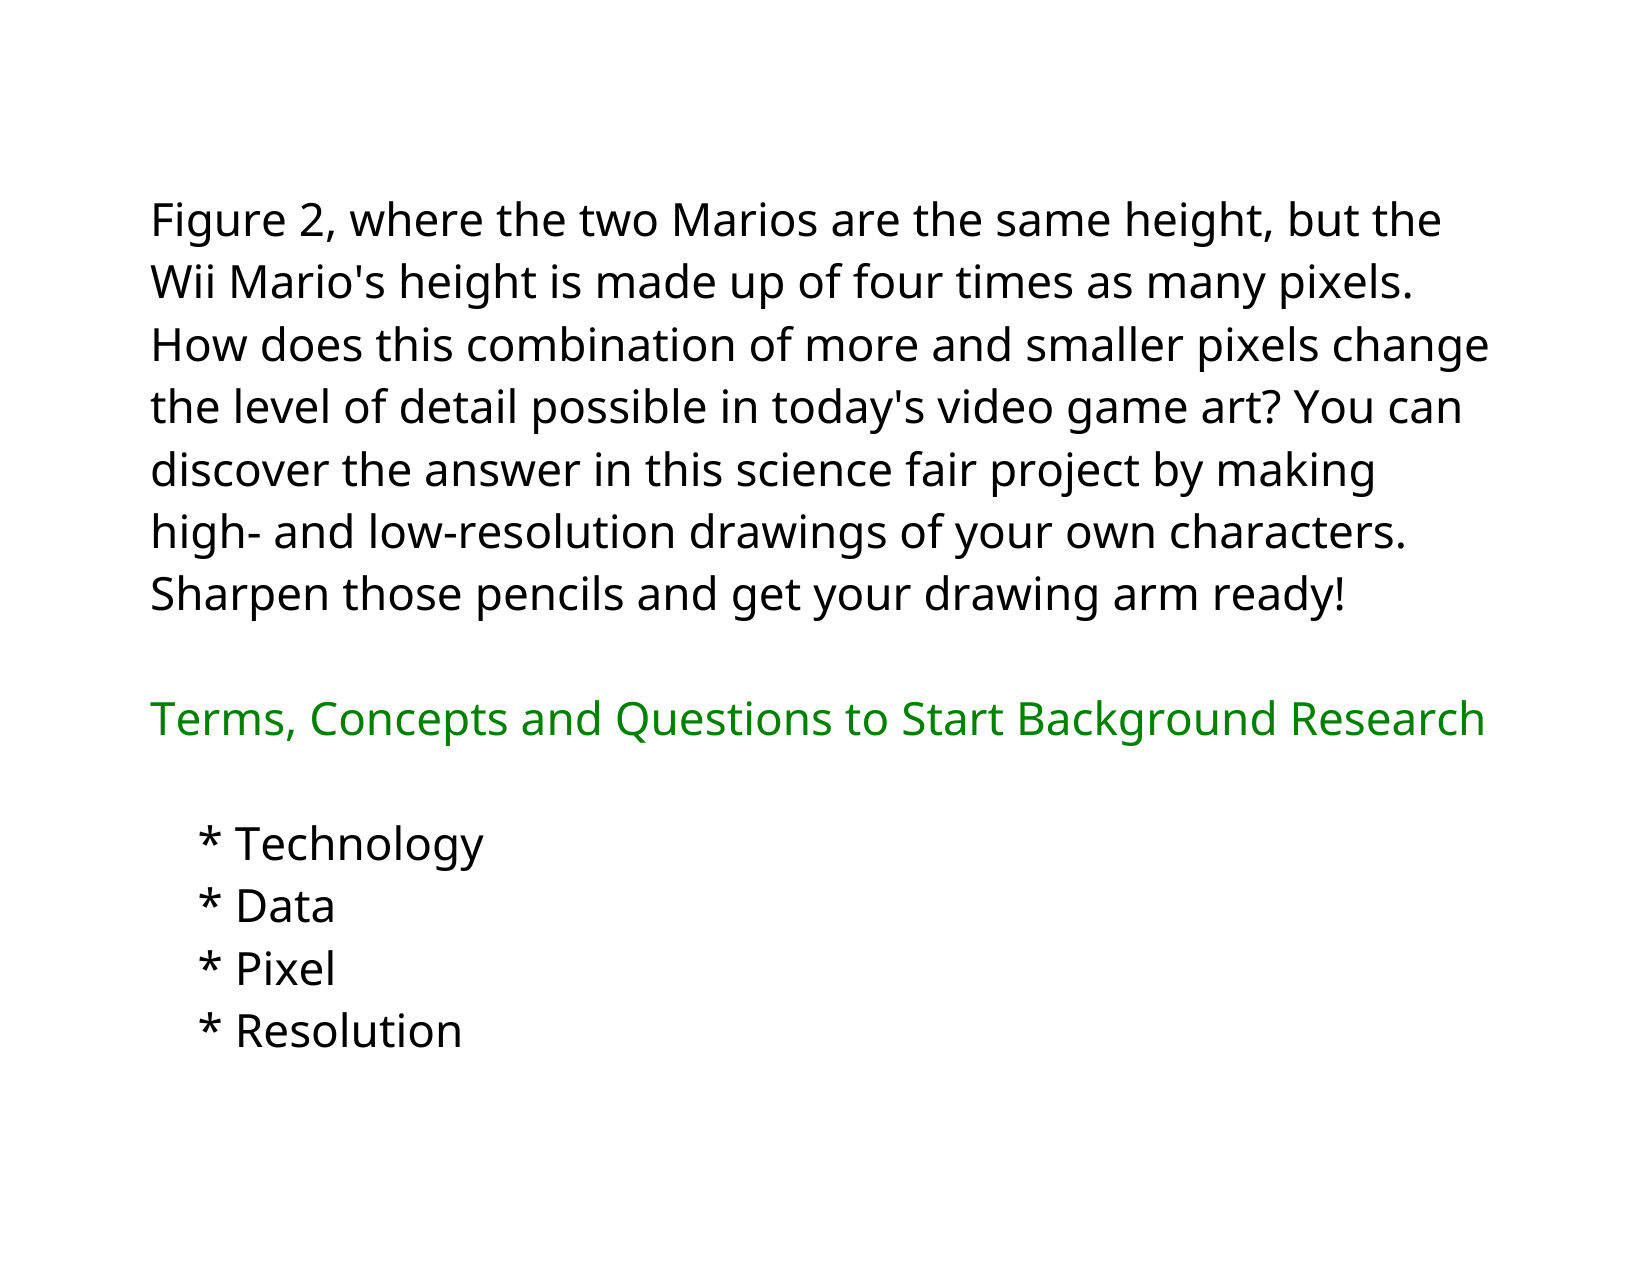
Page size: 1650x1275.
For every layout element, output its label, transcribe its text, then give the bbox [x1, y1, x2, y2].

text * Pixel [150, 936, 1500, 999]
text * Technology [150, 811, 1500, 874]
text * Data [150, 874, 1500, 936]
text * Resolution [150, 999, 1500, 1061]
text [150, 187, 1500, 624]
text Terms, Concepts and Questions to Start Background Research [150, 687, 1500, 749]
